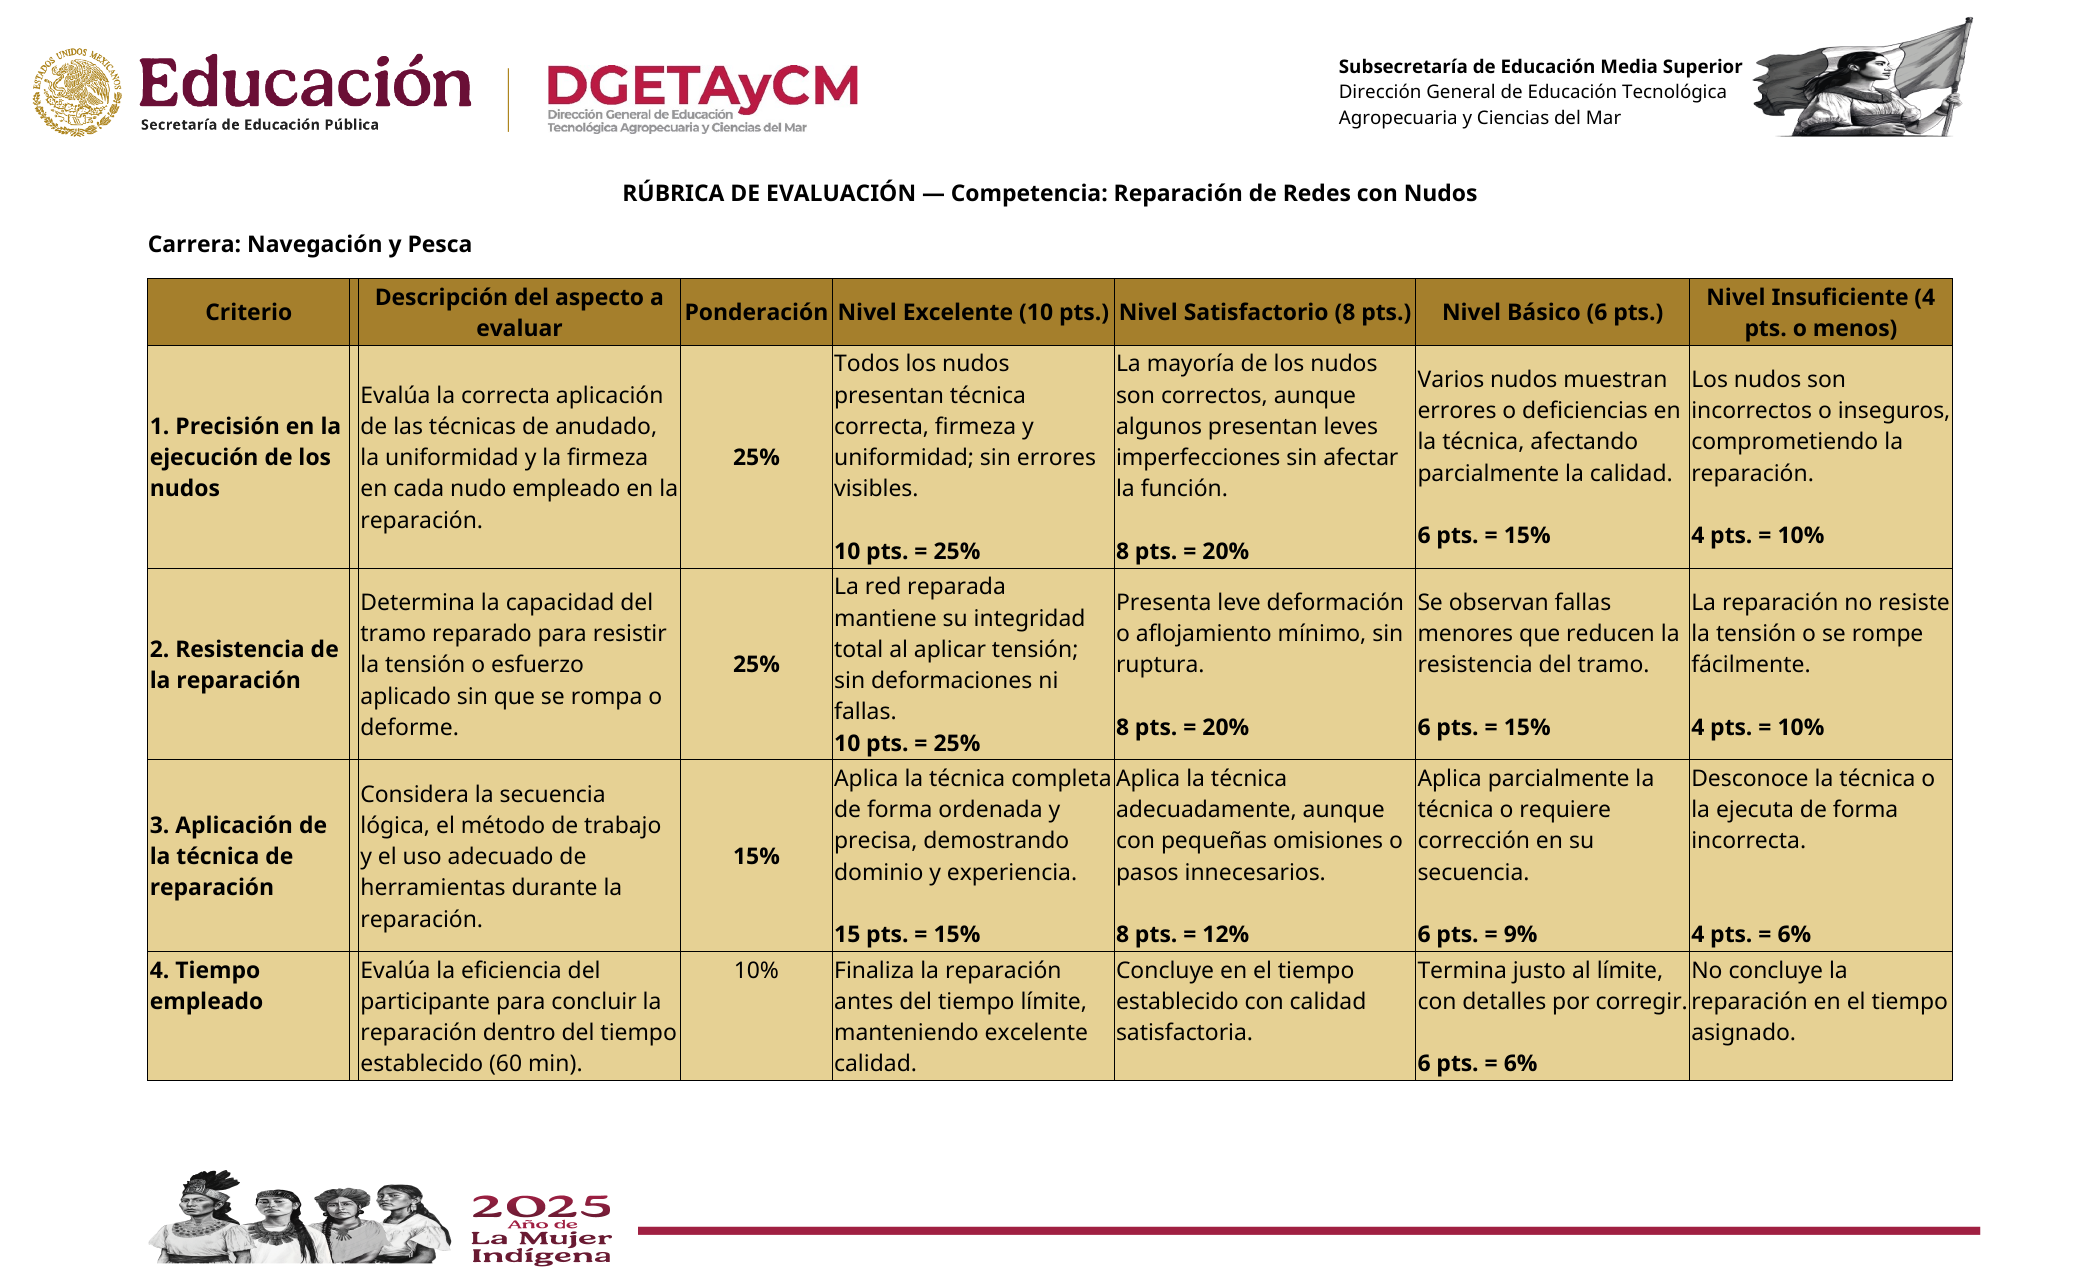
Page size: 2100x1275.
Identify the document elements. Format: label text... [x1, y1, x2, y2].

table_cell [350, 952, 358, 1080]
table_cell Aplica la técnica adecuadamente, aunque con pequeñas omisiones o pasos innecesarios. 8 pts. = 12% [1115, 760, 1415, 951]
table_cell Finaliza la reparación antes del tiempo límite, manteniendo excelente calidad. 10 pts. = 10% [833, 952, 1114, 1080]
table_header Descripción del aspecto a evaluar [359, 279, 680, 345]
table_header Nivel Satisfactorio (8 pts.) [1115, 279, 1415, 345]
table_cell La mayoría de los nudos son correctos, aunque algunos presentan leves imperfecciones sin afectar la función. 8 pts. = 20% [1115, 346, 1415, 568]
table_cell Determina la capacidad del tramo reparado para resistir la tensión o esfuerzo aplicado sin que se rompa o deforme. [359, 569, 680, 759]
table_header Nivel Básico (6 pts.) [1416, 279, 1689, 345]
table_header Criterio [148, 279, 349, 345]
table_cell Evalúa la eficiencia del participante para concluir la reparación dentro del tiempo establecido (60 min). [359, 952, 680, 1080]
table_cell Se observan fallas menores que reducen la resistencia del tramo. 6 pts. = 15% [1416, 569, 1689, 759]
table_cell Aplica parcialmente la técnica o requiere corrección en su secuencia. 6 pts. = 9% [1416, 760, 1689, 951]
table_cell No concluye la reparación en el tiempo asignado. 4 pts. = 4% [1690, 952, 1952, 1080]
table_cell Evalúa la correcta aplicación de las técnicas de anudado, la uniformidad y la firmeza en cada nudo empleado en la reparación. [359, 346, 680, 568]
table_cell 2. Resistencia de la reparación [148, 569, 349, 759]
table_cell Termina justo al límite, con detalles por corregir. 6 pts. = 6% [1416, 952, 1689, 1080]
table_cell 15% [681, 760, 832, 951]
table_cell 25% [681, 346, 832, 568]
table_cell Los nudos son incorrectos o inseguros, comprometiendo la reparación. 4 pts. = 10% [1690, 346, 1952, 568]
table_cell Considera la secuencia lógica, el método de trabajo y el uso adecuado de herramientas durante la reparación. [359, 760, 680, 951]
table_cell [350, 346, 358, 568]
table_cell Varios nudos muestran errores o deficiencias en la técnica, afectando parcialmente la calidad. 6 pts. = 15% [1416, 346, 1689, 568]
table_cell 10% [681, 952, 832, 1080]
table_header Nivel Excelente (10 pts.) [833, 279, 1114, 345]
table_cell 3. Aplicación de la técnica de reparación [148, 760, 349, 951]
table_cell Desconoce la técnica o la ejecuta de forma incorrecta. 4 pts. = 6% [1690, 760, 1952, 951]
text Carrera: Navegación y Pesca [148, 228, 1952, 259]
text RÚBRICA DE EVALUACIÓN — Competencia: Reparación de Redes con Nudos [148, 177, 1952, 208]
picture [22, 0, 2100, 1275]
table_cell Presenta leve deformación o aflojamiento mínimo, sin ruptura. 8 pts. = 20% [1115, 569, 1415, 759]
table_cell La reparación no resiste la tensión o se rompe fácilmente. 4 pts. = 10% [1690, 569, 1952, 759]
table_header Ponderación [681, 279, 832, 345]
table_cell [350, 760, 358, 951]
table_cell 4. Tiempo empleado [148, 952, 349, 1080]
table_cell Concluye en el tiempo establecido con calidad satisfactoria. 8 pts. = 8% [1115, 952, 1415, 1080]
table_cell 25% [681, 569, 832, 759]
table_cell [350, 569, 358, 759]
table_cell 1. Precisión en la ejecución de los nudos [148, 346, 349, 568]
table_header [350, 279, 358, 345]
table_header Nivel Insuficiente (4 pts. o menos) [1690, 279, 1952, 345]
table_cell La red reparada mantiene su integridad total al aplicar tensión; sin deformaciones ni fallas. 10 pts. = 25% [833, 569, 1114, 759]
table_cell Todos los nudos presentan técnica correcta, firmeza y uniformidad; sin errores visibles. 10 pts. = 25% [833, 346, 1114, 568]
table_cell Aplica la técnica completa de forma ordenada y precisa, demostrando dominio y experiencia. 15 pts. = 15% [833, 760, 1114, 951]
